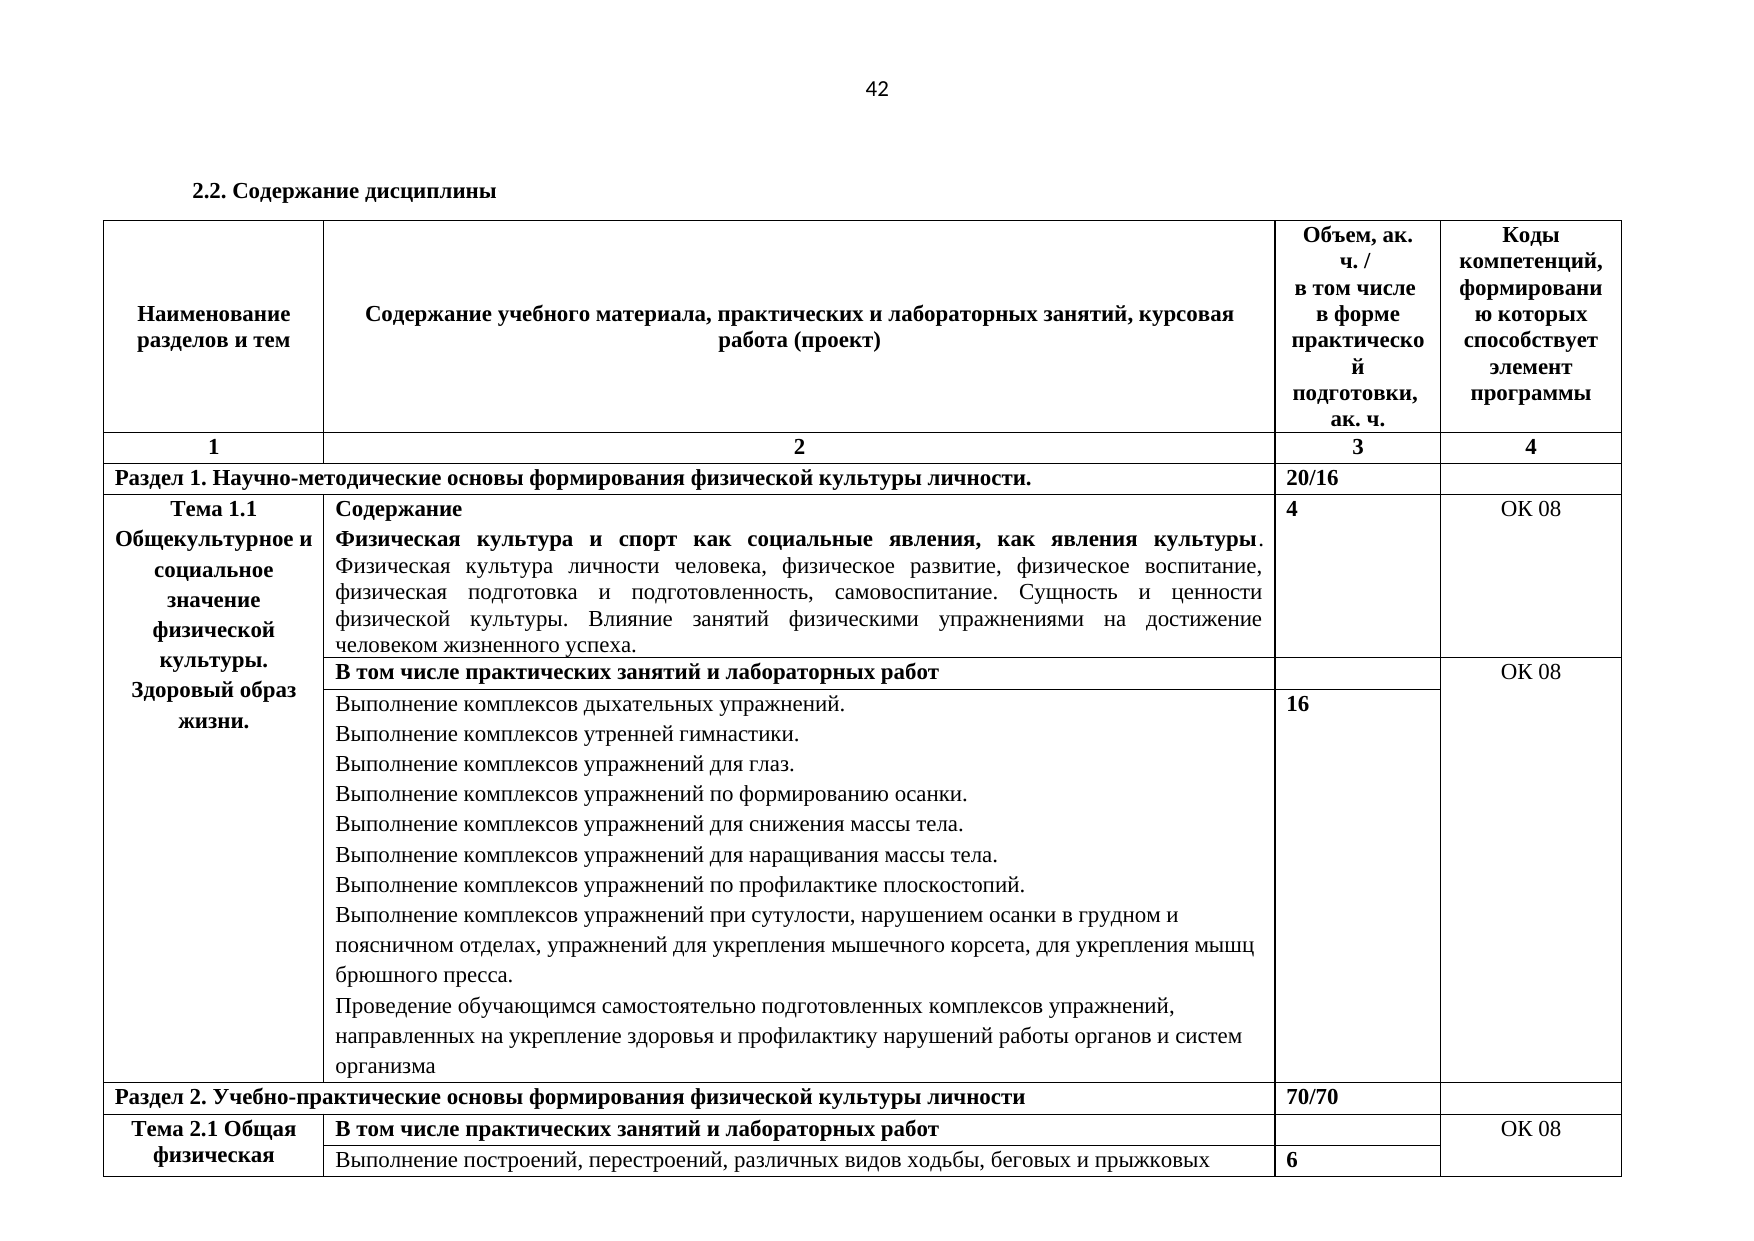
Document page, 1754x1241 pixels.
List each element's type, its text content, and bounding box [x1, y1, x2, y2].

table_cell ОК 08 [1441, 495, 1621, 657]
table_cell ОК 08 [1441, 1115, 1621, 1176]
table_header Наименование разделов и тем [104, 221, 323, 432]
table_cell [1441, 1083, 1621, 1113]
text 2.2. Содержание дисциплины [118, 177, 1636, 203]
table_header Объем, ак. ч. / в том числе в форме практической подготовки, ак. ч. [1276, 221, 1440, 432]
table_cell 1 [104, 433, 323, 463]
table_cell [1276, 658, 1440, 688]
table_cell В том числе практических занятий и лабораторных работ [324, 1115, 1274, 1145]
table_header Содержание учебного материала, практических и лабораторных занятий, курсовая работа (проект) [324, 221, 1274, 432]
table_cell Выполнение комплексов дыхательных упражнений. Выполнение комплексов утренней гимнастики. Выполнение комплексов упражнений для глаз. Выполнение комплексов упражнений по формированию осанки. Выполнение комплексов упражнений для снижения массы тела. Выполнение комплексов упражнений для наращивания массы тела. Выполнение комплексов упражнений по профилактике плоскостопий. Выполнение комплексов упражнений при сутулости, нарушением осанки в грудном и поясничном отделах, упражнений для укрепления мышечного корсета, для укрепления мышц брюшного пресса. Проведение обучающимся самостоятельно подготовленных комплексов упражнений, направленных на укрепление здоровья и профилактику нарушений работы органов и систем организма [324, 690, 1274, 1082]
table_cell 4 [1276, 495, 1440, 657]
table_cell 16 [1276, 690, 1440, 1082]
table_cell ОК 08 [1441, 658, 1621, 1082]
table_cell Тема 2.1 Общая физическая подготовка [104, 1115, 323, 1176]
table_cell В том числе практических занятий и лабораторных работ [324, 658, 1274, 688]
table_cell Раздел 2. Учебно-практические основы формирования физической культуры личности [104, 1083, 1274, 1113]
table_cell 2 [324, 433, 1274, 463]
table_cell 4 [1441, 433, 1621, 463]
table_cell 20/16 [1276, 464, 1440, 494]
table_cell Тема 1.1 Общекультурное и социальное значение физической культуры. Здоровый образ жизни. [104, 495, 323, 1082]
table_cell 6 [1276, 1146, 1440, 1176]
table_cell Раздел 1. Научно-методические основы формирования физической культуры личности. [104, 464, 1274, 494]
table_cell [1441, 464, 1621, 494]
table_cell 3 [1276, 433, 1440, 463]
table_header Коды компетенций, формированию которых способствует элемент программы [1441, 221, 1621, 432]
table_cell [1276, 1115, 1440, 1145]
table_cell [324, 1146, 1274, 1176]
table_cell Содержание Физическая культура и спорт как социальные явления, как явления культуры. Физическая культура личности человека, физическое развитие, физическое воспитание, физическая подготовка и подготовленность, самовоспитание. Сущность и ценности физической культуры. Влияние занятий физическими упражнениями на достижение человеком жизненного успеха. [324, 495, 1274, 657]
table_cell 70/70 [1276, 1083, 1440, 1113]
